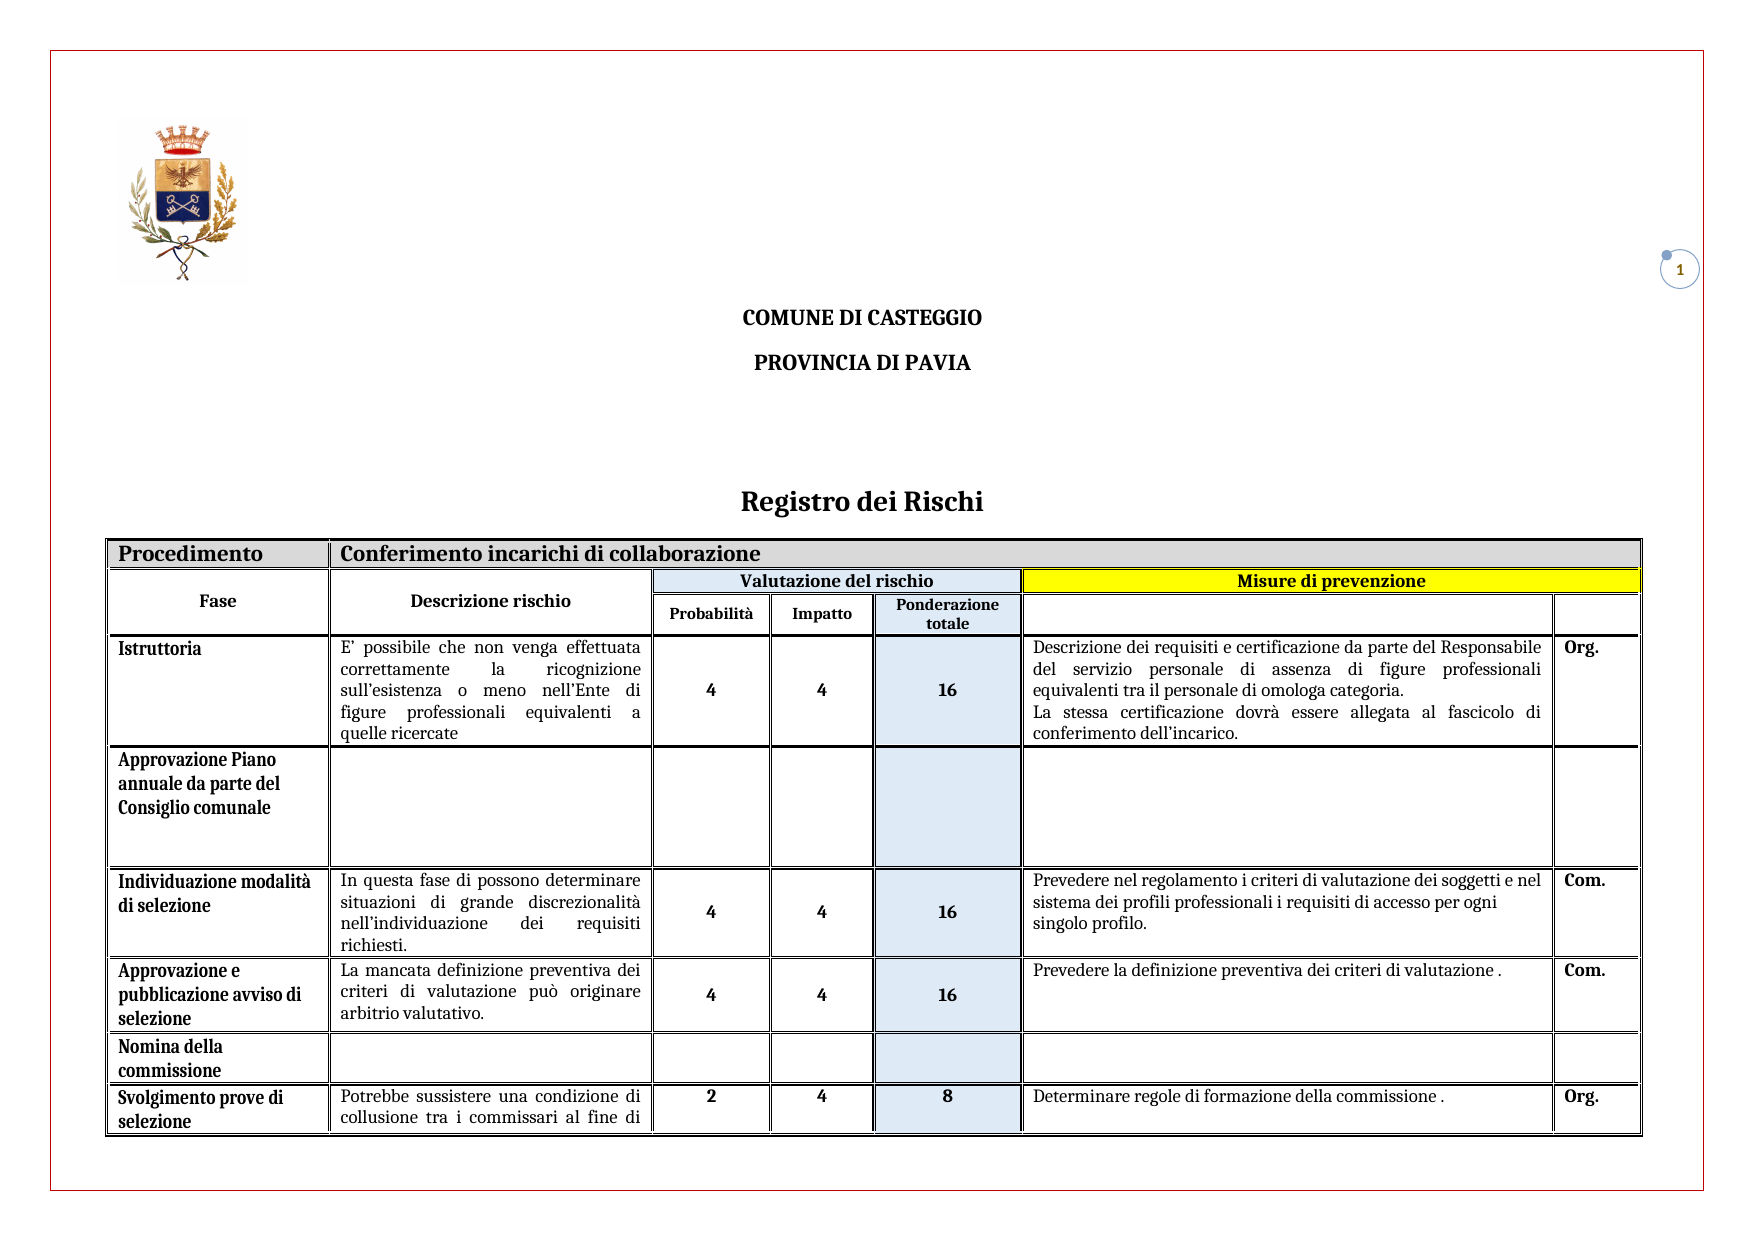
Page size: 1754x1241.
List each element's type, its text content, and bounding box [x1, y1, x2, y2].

table_cell [772, 1034, 872, 1082]
table_cell Fase [108, 567, 328, 633]
table_cell 2 [652, 1082, 770, 1133]
text Registro dei Rischi [118, 485, 1606, 518]
table_cell Svolgimento prove di selezione [108, 1082, 329, 1133]
table_cell [654, 1034, 769, 1082]
table_cell Org. [1553, 1082, 1640, 1133]
table_cell [331, 748, 651, 866]
table_cell 4 [770, 1082, 874, 1133]
table_cell 4 [772, 959, 872, 1031]
table_cell E’ possibile che non venga effettuata correttamente la ricognizione sull’esistenza o meno nell’Ente di figure professionali equivalenti a quelle ricercate [331, 637, 651, 744]
table_cell Determinare regole di formazione della commissione . [1022, 1085, 1553, 1133]
table_cell Potrebbe sussistere una condizione di collusione tra i commissari al fine di agevolare alcune valutazioni “pilotate”. [329, 1082, 652, 1133]
table_cell 4 [772, 637, 872, 744]
table_cell 16 [876, 870, 1020, 956]
table_cell [876, 1034, 1020, 1082]
text COMUNE DI CASTEGGIO [118, 304, 1606, 331]
table_cell [1024, 748, 1552, 866]
table_cell 16 [876, 637, 1020, 744]
table_cell In questa fase di possono determinare situazioni di grande discrezionalità nell’individuazione dei requisiti richiesti. [331, 870, 651, 956]
table_cell Nomina della commissione [108, 1031, 328, 1082]
table_cell La mancata definizione preventiva dei criteri di valutazione può originare arbitrio valutativo. [331, 959, 651, 1031]
table_header Procedimento [108, 541, 329, 567]
table_cell 8 [874, 1085, 1022, 1133]
table_cell 4 [654, 959, 769, 1031]
table_cell Descrizione rischio [331, 570, 651, 633]
table_cell Approvazione e pubblicazione avviso di selezione [108, 956, 328, 1031]
table_header Conferimento incarichi di collaborazione [329, 539, 1640, 567]
table_cell [772, 748, 872, 866]
table_cell Impatto [772, 595, 872, 633]
table_cell Misure di prevenzione [1024, 567, 1640, 592]
table_cell [331, 1034, 651, 1082]
table_cell 4 [654, 637, 769, 744]
table_cell [1555, 745, 1642, 866]
table_cell [1024, 1034, 1552, 1082]
table_cell [654, 748, 769, 866]
table_cell Descrizione dei requisiti e certificazione da parte del Responsabile del servizio personale di assenza di figure professionali equivalenti tra il personale di omologa categoria. La stessa certificazione dovrà essere allegata al fascicolo di conferimento dell’incarico. [1024, 637, 1552, 744]
picture [118, 118, 248, 286]
table_cell Prevedere nel regolamento i criteri di valutazione dei soggetti e nel sistema dei profili professionali i requisiti di accesso per ogni singolo profilo. [1024, 870, 1552, 956]
table_cell Istruttoria [107, 634, 328, 744]
table_cell 4 [654, 870, 769, 956]
table_cell Ponderazione totale [876, 595, 1020, 633]
table_cell [1555, 1031, 1640, 1082]
table_cell Com. [1555, 956, 1640, 1031]
table_cell Individuazione modalità di selezione [107, 866, 329, 956]
table_cell Approvazione Piano annuale da parte del Consiglio comunale [107, 745, 328, 866]
table_cell Org. [1555, 634, 1642, 744]
table_cell 4 [772, 870, 872, 956]
table_cell [1024, 595, 1552, 633]
table_cell [876, 748, 1020, 866]
table_cell [1555, 592, 1640, 633]
table_cell 16 [876, 959, 1020, 1031]
table_cell Probabilità [654, 595, 769, 633]
text PROVINCIA DI PAVIA [118, 349, 1606, 376]
table_cell Valutazione del rischio [654, 570, 1020, 592]
table_cell Prevedere la definizione preventiva dei criteri di valutazione . [1024, 959, 1552, 1031]
table_cell Com. [1553, 866, 1642, 956]
